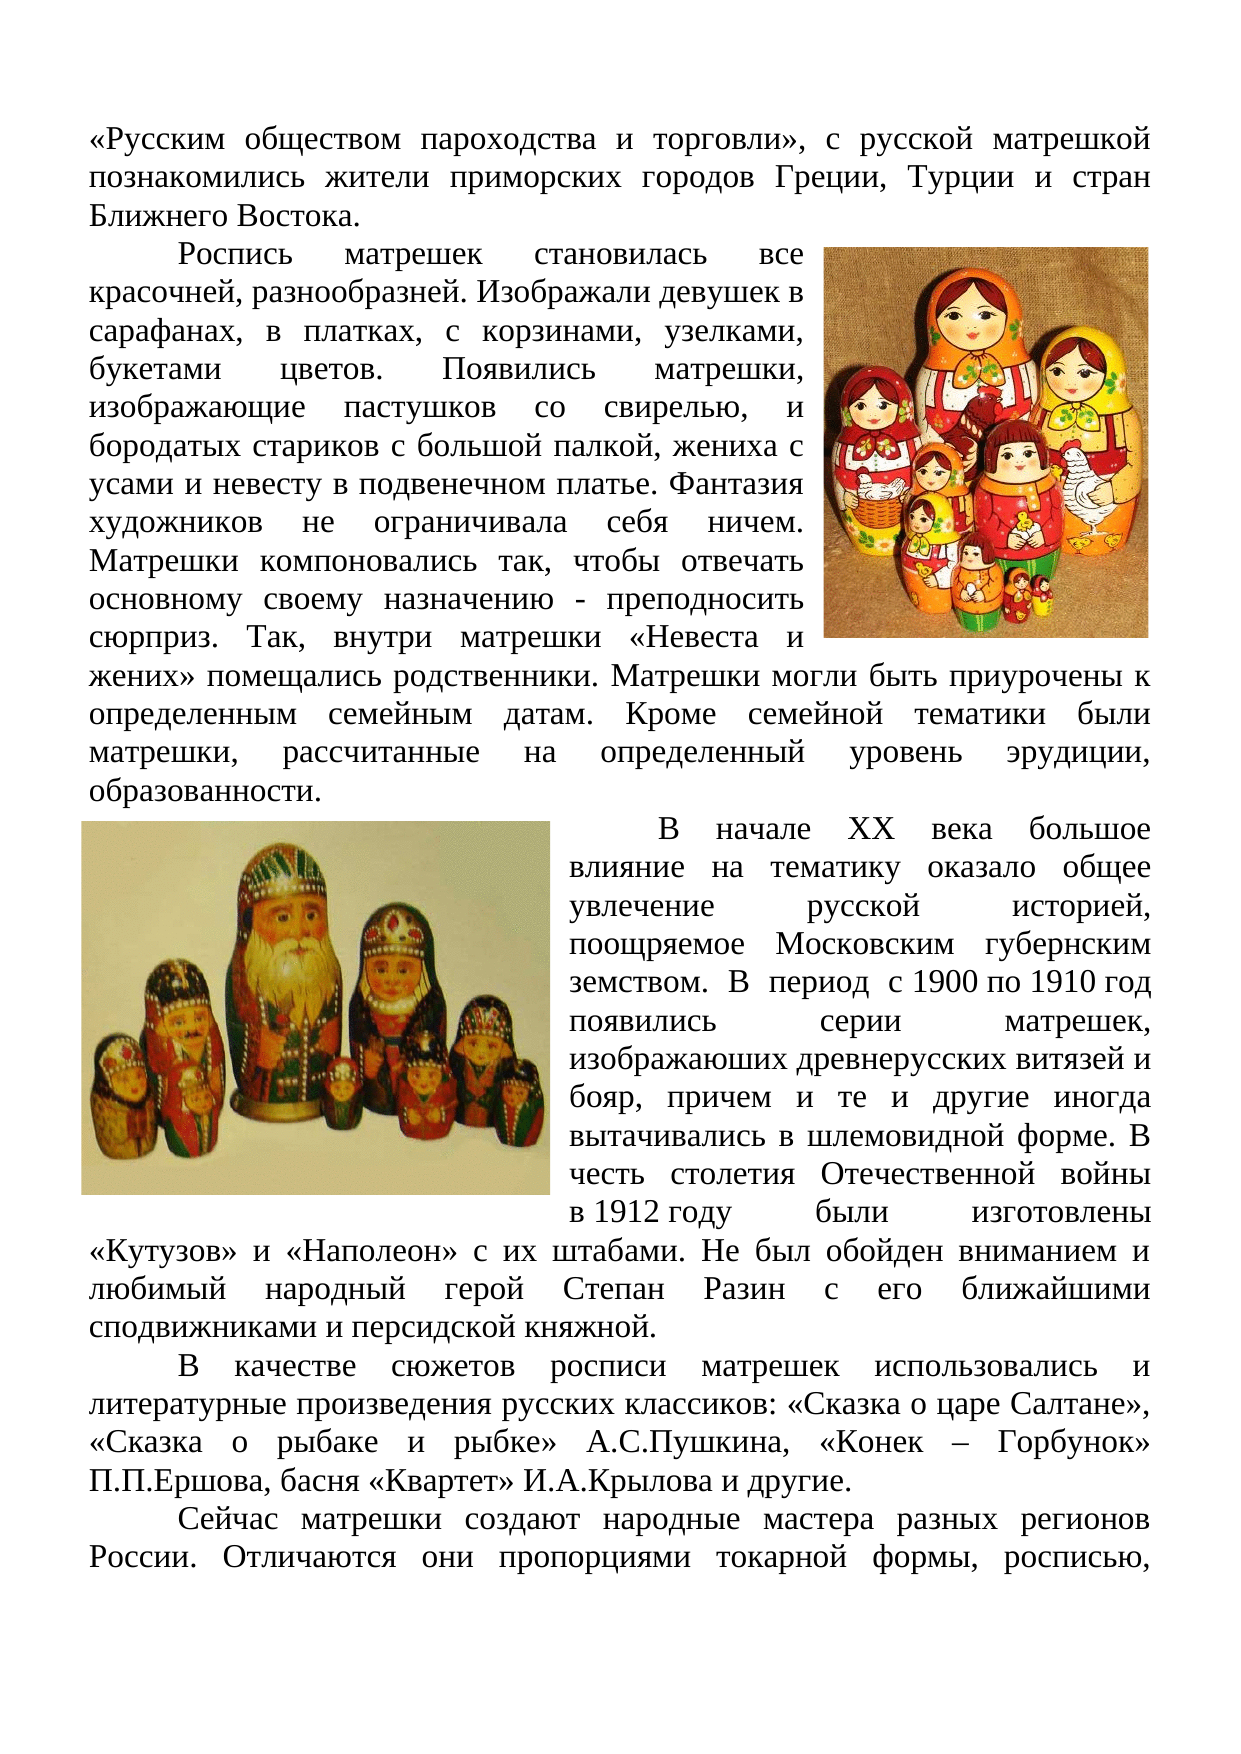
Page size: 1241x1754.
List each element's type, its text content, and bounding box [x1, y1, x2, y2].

picture [81, 821, 551, 1195]
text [89, 1498, 1152, 1575]
text Роспись матрешек становилась все красочней, разнообразней. Изображали девушек в сарафанах, в платках, с корзинами, узелками, букетами цветов. Появились матрешки, изображающие пастушков со свирелью, и бородатых стариков с большой палкой, жениха с усами и невесту в подвенечном платье. Фантазия художников не ограничивала себя ничем. Матрешки компоновались так, чтобы отвечать основному своему назначению - преподносить сюрприз. Так, внутри матрешки «Невеста и жених» помещались родственники. Матрешки могли быть приурочены к определенным семейным датам. Кроме семейной тематики были матрешки, рассчитанные на определенный уровень эрудиции, образованности. [89, 233, 1152, 808]
picture [823, 247, 1149, 638]
text В качестве сюжетов росписи матрешек использовались и литературные произведения русских классиков: «Сказка о царе Салтане», «Сказка о рыбаке и рыбке» А.С.Пушкина, «Конек – Горбунок» П.П.Ершова, басня «Квартет» И.А.Крылова и другие. [89, 1345, 1152, 1498]
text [89, 118, 1152, 233]
